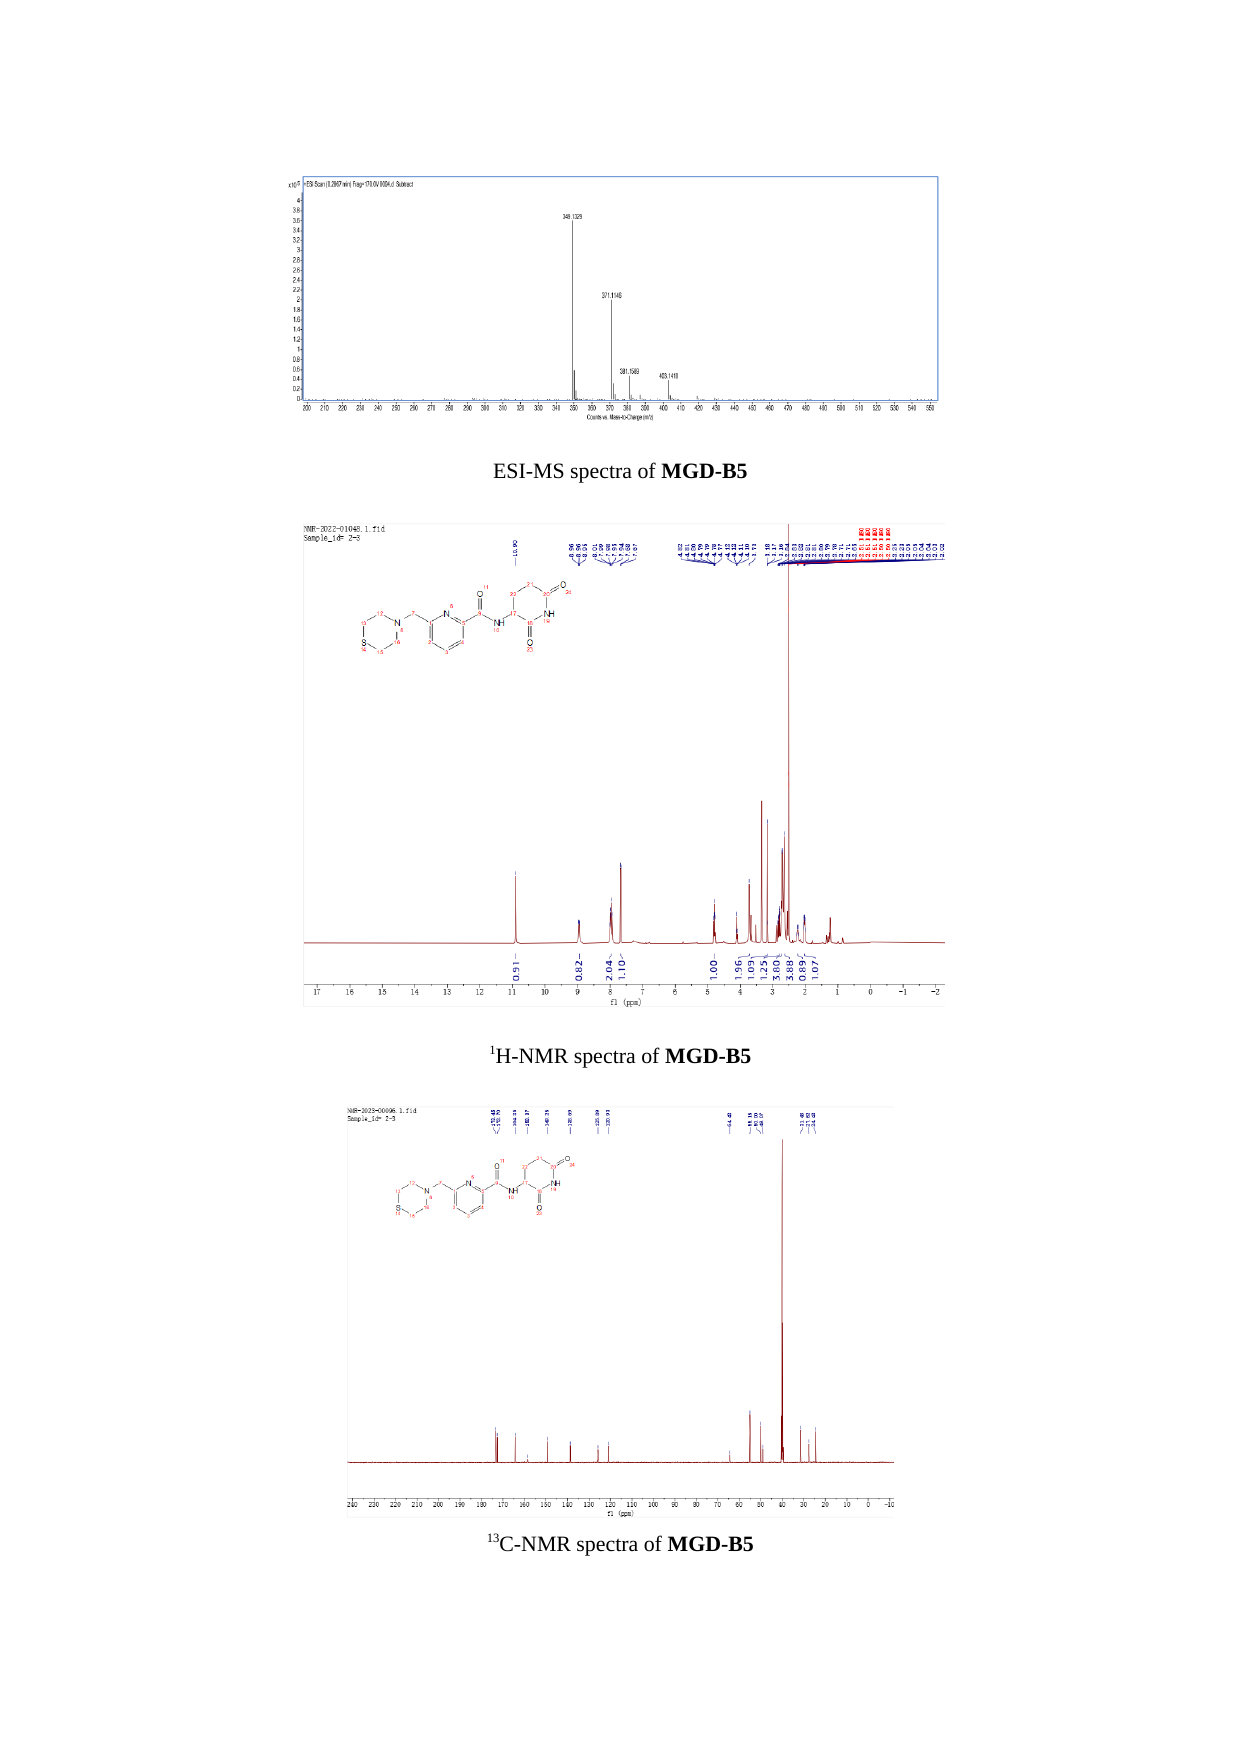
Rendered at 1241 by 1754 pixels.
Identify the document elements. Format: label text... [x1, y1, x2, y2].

picture [346, 1104, 895, 1519]
text 13C-NMR spectra of MGD-B5 [187, 1527, 1053, 1559]
picture [286, 162, 955, 426]
picture [295, 519, 945, 1009]
text ESI-MS spectra of MGD-B5 [187, 454, 1053, 487]
text 1H-NMR spectra of MGD-B5 [187, 1039, 1053, 1072]
